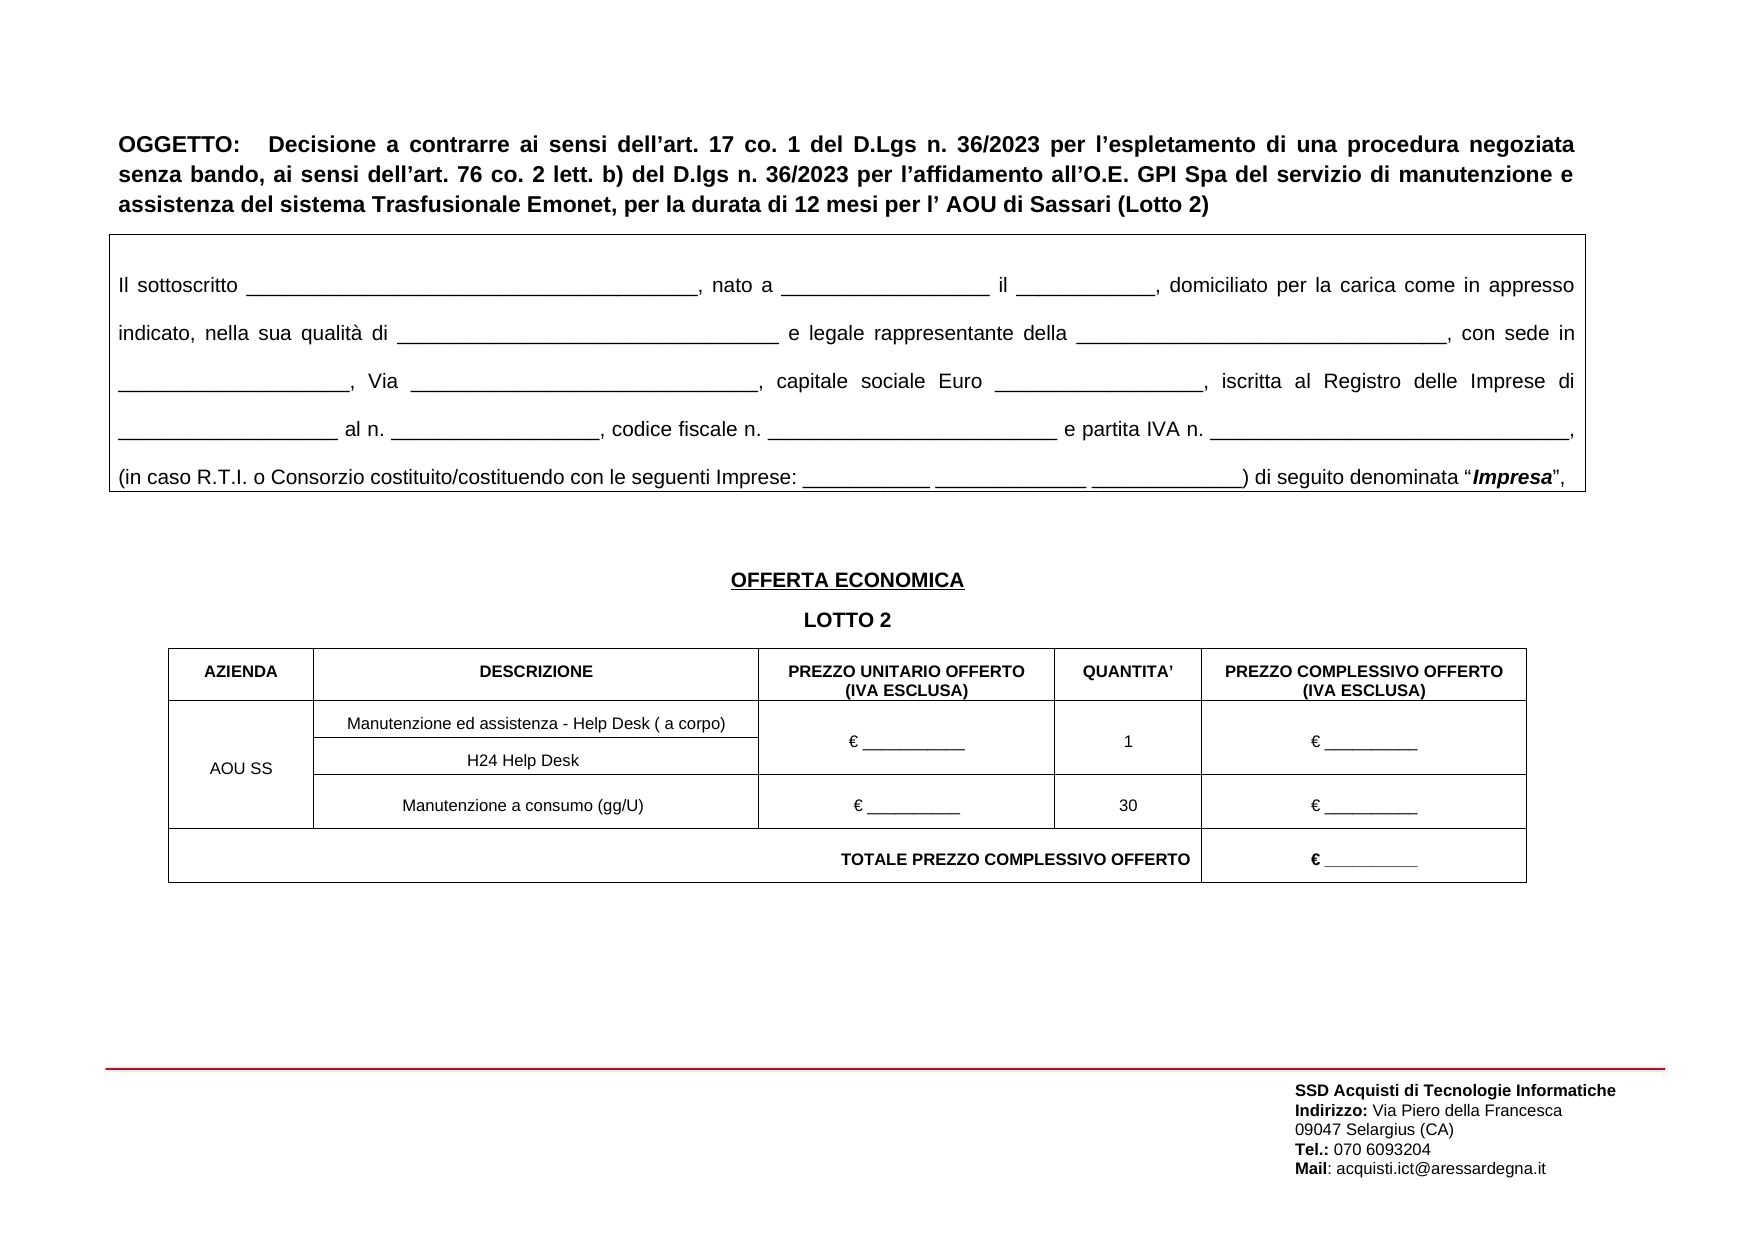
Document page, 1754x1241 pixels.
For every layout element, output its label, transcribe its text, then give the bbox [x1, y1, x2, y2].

table_cell AOU SS [169, 701, 313, 828]
table_header PREZZO COMPLESSIVO OFFERTO (IVA ESCLUSA) [1202, 649, 1526, 700]
text OFFERTA ECONOMICA [118, 568, 1577, 592]
table_cell € __________ [1202, 775, 1526, 828]
table_cell 1 [1055, 701, 1201, 774]
table_header PREZZO UNITARIO OFFERTO (IVA ESCLUSA) [759, 649, 1054, 700]
table_cell € __________ [1202, 701, 1526, 774]
text Il sottoscritto _______________________________________, nato a __________________ il ____________, domiciliato per la carica come in appresso indicato, nella sua qualità di _________________________________ e legale rappresentante della ________________________________, con sede in ____________________, Via ______________________________, capitale sociale Euro __________________, iscritta al Registro delle Imprese di ___________________ al n. __________________, codice fiscale n. _________________________ e partita IVA n. _______________________________, (in caso R.T.I. o Consorzio costituito/costituendo con le seguenti Imprese: ___________ _____________ _____________) di seguito denominata “Impresa”, [110, 270, 1585, 491]
picture [56, 1048, 1754, 1082]
table_header DESCRIZIONE [314, 649, 758, 700]
table_cell H24 Help Desk [314, 738, 758, 774]
text OGGETTO: Decisione a contrarre ai sensi dell’art. 17 co. 1 del D.Lgs n. 36/2023 per l’espletamento di una procedura negoziata senza bando, ai sensi dell’art. 76 co. 2 lett. b) del D.lgs n. 36/2023 per l’affidamento all’O.E. GPI Spa del servizio di manutenzione e assistenza del sistema Trasfusionale Emonet, per la durata di 12 mesi per l’ AOU di Sassari (Lotto 2) [118, 131, 1577, 217]
table_cell € __________ [1202, 829, 1526, 882]
table_cell Manutenzione ed assistenza - Help Desk ( a corpo) [314, 701, 758, 737]
table_cell € __________ [759, 775, 1054, 828]
table_cell Manutenzione a consumo (gg/U) [314, 775, 758, 828]
text LOTTO 2 [118, 608, 1577, 632]
table_cell TOTALE PREZZO COMPLESSIVO OFFERTO [169, 829, 1201, 882]
table_cell € ___________ [759, 701, 1054, 774]
table_header AZIENDA [169, 649, 313, 700]
table_header QUANTITA’ [1055, 649, 1201, 700]
table_cell 30 [1055, 775, 1201, 828]
